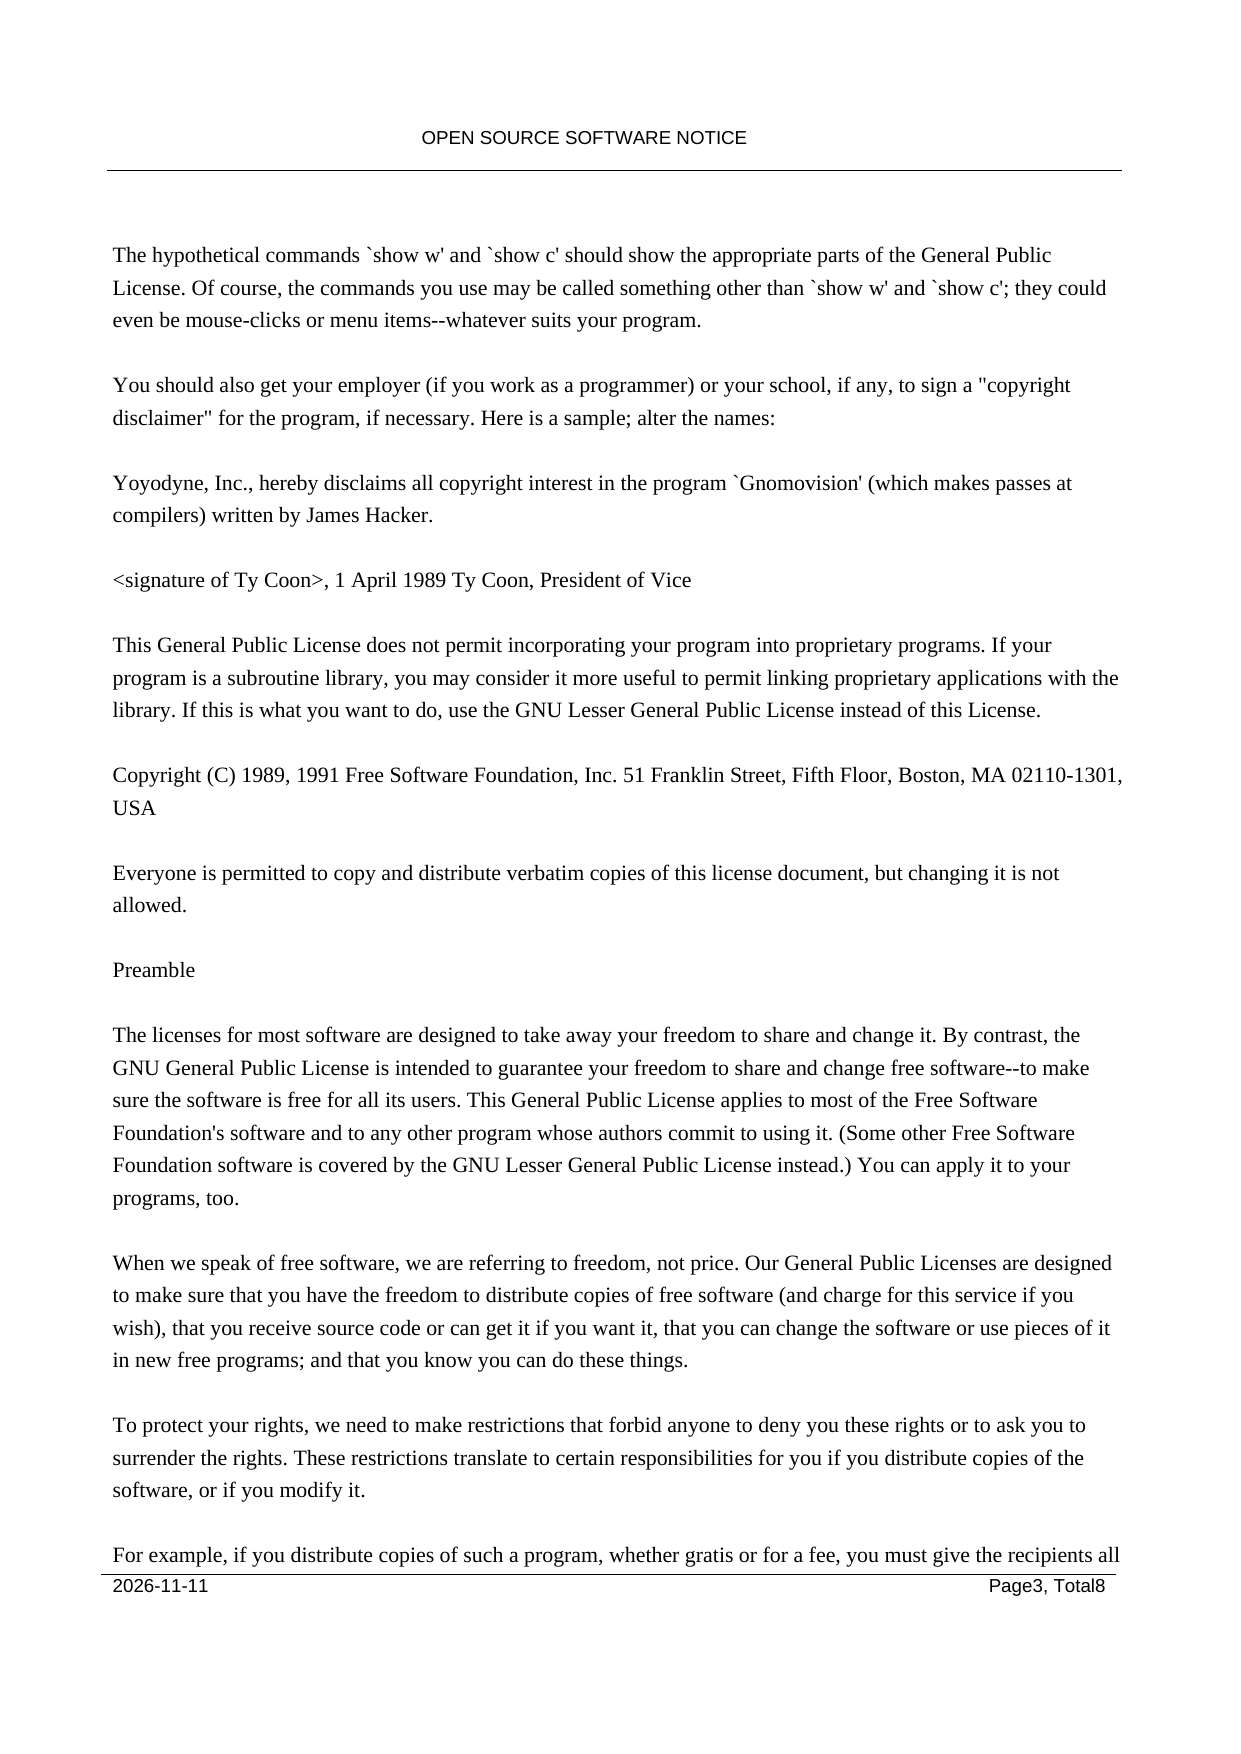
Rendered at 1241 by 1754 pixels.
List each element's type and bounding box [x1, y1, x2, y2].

text [112, 206, 1128, 1571]
